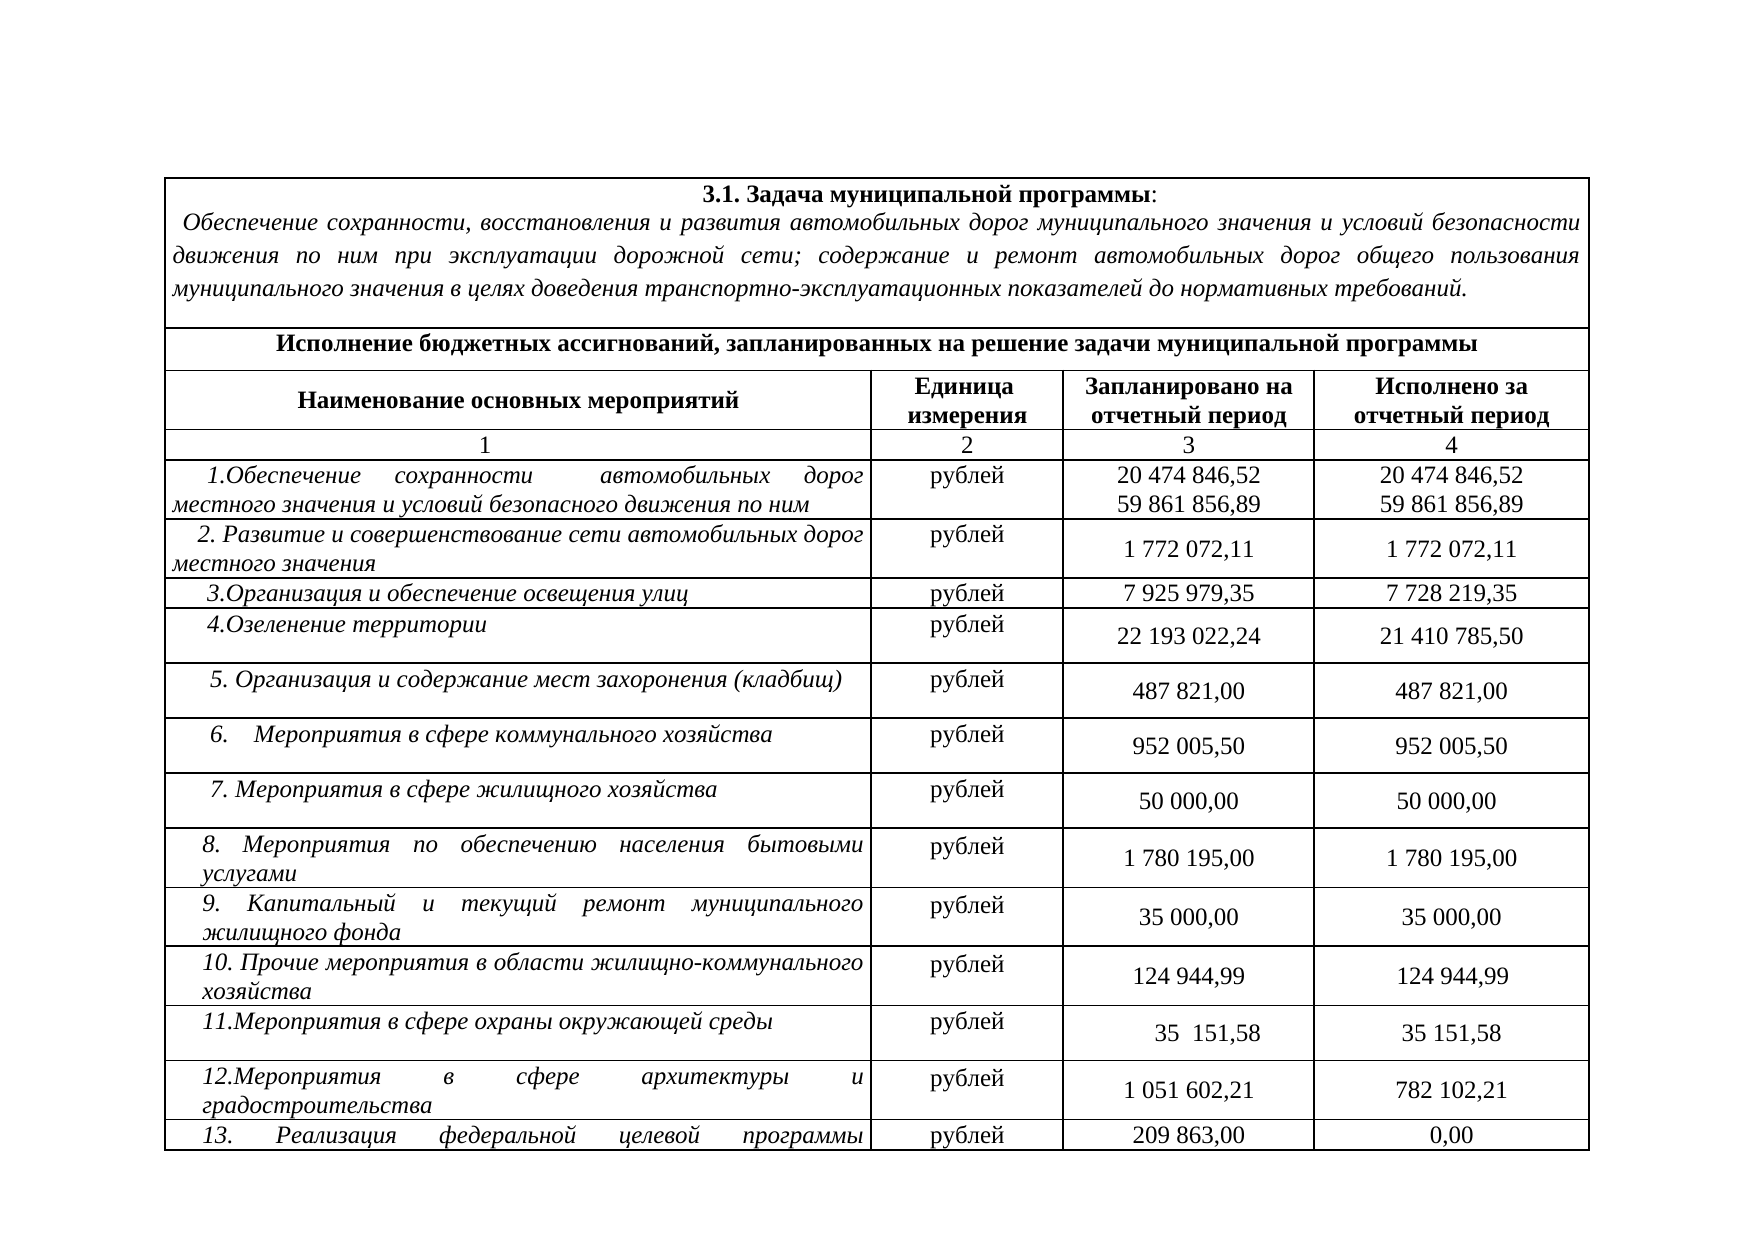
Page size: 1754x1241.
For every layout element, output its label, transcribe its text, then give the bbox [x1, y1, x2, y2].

table_cell 151,58 [1064, 1006, 1313, 1059]
table_cell рублей [872, 774, 1062, 827]
table_cell 782 102,21 [1315, 1061, 1588, 1118]
table_cell 209 863,00 [1064, 1120, 1313, 1149]
table_cell 5. Организация и содержание мест захоронения (кладбищ) [166, 664, 870, 717]
table_cell 35 151,58 [1315, 1006, 1588, 1059]
table_cell 124 944,99 [1315, 947, 1588, 1004]
table_cell 3.1. Задача муниципальной программы: Обеспечение сохранности, восстановления и развития автомобильных дорог муниципального значения и условий безопасности движения по ним при эксплуатации дорожной сети; содержание и ремонт автомобильных дорог общего пользования муниципального значения в целях доведения транспортно-эксплуатационных показателей до нормативных требований. [166, 179, 1588, 327]
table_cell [166, 1120, 870, 1149]
table_cell 1 051 602,21 [1064, 1061, 1313, 1118]
table_cell 1 780 195,00 [1315, 829, 1588, 886]
table_cell Запланировано на отчетный период [1064, 371, 1313, 428]
table_cell 952 005,50 [1315, 719, 1588, 772]
table_cell рублей [872, 579, 1062, 607]
table_cell рублей [872, 888, 1062, 945]
table_cell 22 193 022,24 [1064, 609, 1313, 662]
table_cell 7 925 979,35 [1064, 579, 1313, 607]
table_cell 487 821,00 [1064, 664, 1313, 717]
table_cell рублей [872, 1006, 1062, 1059]
table_cell 0,00 [1315, 1120, 1588, 1149]
table_cell Исполнение бюджетных ассигнований, запланированных на решение задачи муниципальной программы [166, 329, 1588, 369]
table_cell 952 005,50 [1064, 719, 1313, 772]
table_cell 1 772 072,11 [1064, 520, 1313, 577]
table_cell 11.Мероприятия в сфере охраны окружающей среды [166, 1006, 870, 1059]
table_cell рублей [872, 1061, 1062, 1118]
table_cell рублей [872, 461, 1062, 518]
table_cell 7 728 219,35 [1315, 579, 1588, 607]
table_cell 35 000,00 [1064, 888, 1313, 945]
table_cell рублей [872, 719, 1062, 772]
table_cell 50 000,00 [1315, 774, 1588, 827]
table_cell 1 780 195,00 [1064, 829, 1313, 886]
table_cell 9. Капитальный и текущий ремонт муниципального жилищного фонда [166, 888, 870, 945]
table_cell 8. Мероприятия по обеспечению населения бытовыми услугами [166, 829, 870, 886]
table_cell 1 772 072,11 [1315, 520, 1588, 577]
table_cell рублей [872, 1120, 1062, 1149]
table_cell 4.Озеленение территории [166, 609, 870, 662]
table_cell 20 474 846,52 59 861 856,89 [1064, 461, 1313, 518]
table_cell 4 [1315, 430, 1588, 459]
table_cell 50 000,00 [1064, 774, 1313, 827]
table_cell 1.Обеспечение сохранности автомобильных дорог местного значения и условий безопасного движения по ним [166, 461, 870, 518]
table_cell рублей [872, 947, 1062, 1004]
table_cell 21 410 785,50 [1315, 609, 1588, 662]
table_cell Наименование основных мероприятий [166, 371, 870, 428]
table_cell рублей [872, 664, 1062, 717]
table_cell Единица измерения [872, 371, 1062, 428]
table_cell 6. Мероприятия в сфере коммунального хозяйства [166, 719, 870, 772]
table_cell рублей [872, 829, 1062, 886]
table_cell 7. Мероприятия в сфере жилищного хозяйства [166, 774, 870, 827]
table_cell рублей [872, 520, 1062, 577]
table_cell 12.Мероприятия в сфере архитектуры и градостроительства [166, 1061, 870, 1118]
table_cell 20 474 846,52 59 861 856,89 [1315, 461, 1588, 518]
table_cell 2. Развитие и совершенствование сети автомобильных дорог местного значения [166, 520, 870, 577]
table_cell 124 944,99 [1064, 947, 1313, 1004]
table_cell 487 821,00 [1315, 664, 1588, 717]
table_cell 2 [872, 430, 1062, 459]
table_cell 35 000,00 [1315, 888, 1588, 945]
table_cell 1 [166, 430, 870, 459]
table_cell Исполнено за отчетный период [1315, 371, 1588, 428]
table_cell 3.Организация и обеспечение освещения улиц [166, 579, 870, 607]
table_cell 10. Прочие мероприятия в области жилищно-коммунального хозяйства [166, 947, 870, 1004]
table_cell 3 [1064, 430, 1313, 459]
table_cell рублей [872, 609, 1062, 662]
